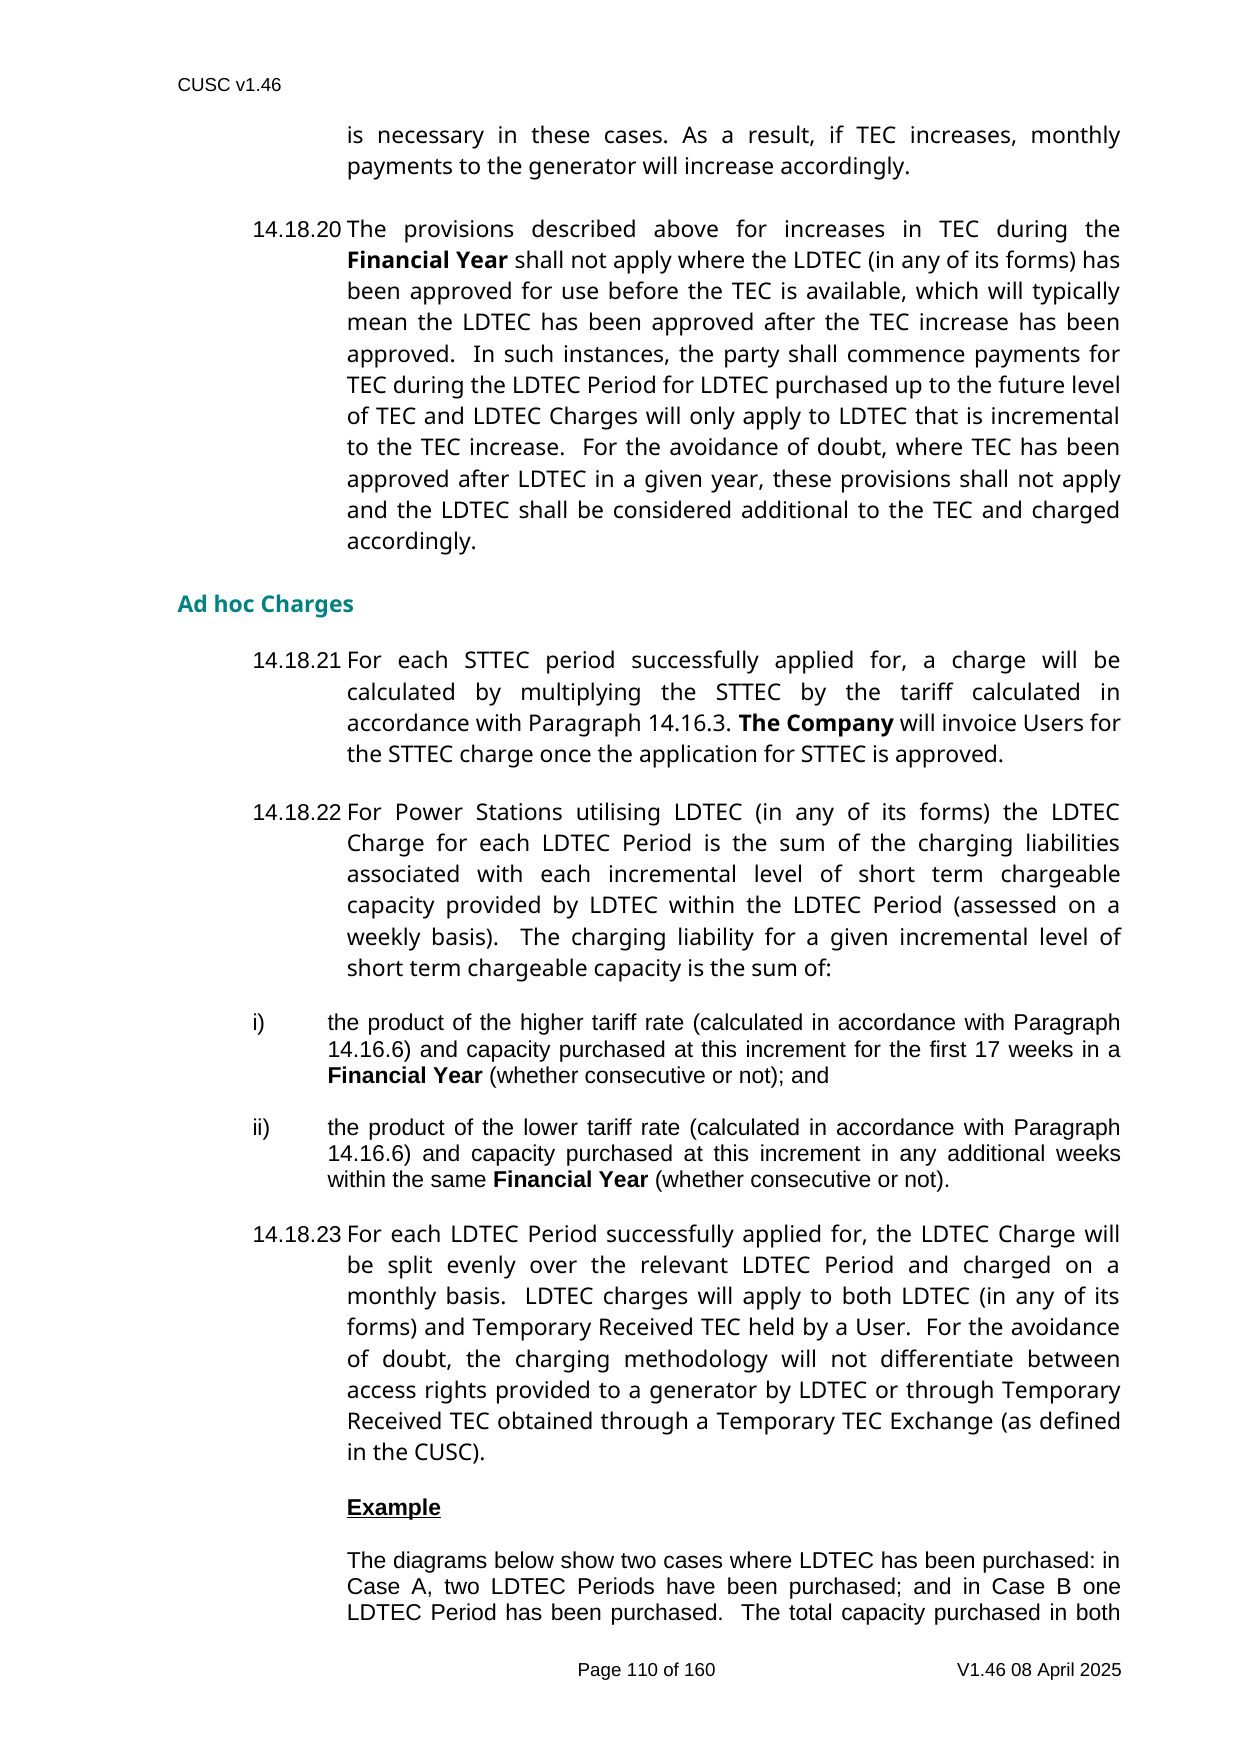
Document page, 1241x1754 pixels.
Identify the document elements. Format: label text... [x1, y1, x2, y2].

text ii) the product of the lower tariff rate (calculated in accordance with Paragraph 14.16.6) and capacity purchased at this increment in any additional weeks within the same Financial Year (whether consecutive or not). [252, 1113, 1121, 1192]
text Example [347, 1494, 1121, 1520]
text i) the product of the higher tariff rate (calculated in accordance with Paragraph 14.16.6) and capacity purchased at this increment for the first 17 weeks in a Financial Year (whether consecutive or not); and [252, 1009, 1121, 1088]
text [347, 1547, 1121, 1626]
list For each STTEC period successfully applied for, a charge will be calculated by multiplying the STTEC by the tariff calculated in accordance with Paragraph 14.16.3. The Company will invoice Users for the STTEC charge once the application for STTEC is approved. [252, 644, 1121, 769]
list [252, 119, 1121, 181]
list For each LDTEC Period successfully applied for, the LDTEC Charge will be split evenly over the relevant LDTEC Period and charged on a monthly basis. LDTEC charges will apply to both LDTEC (in any of its forms) and Temporary Received TEC held by a User. For the avoidance of doubt, the charging methodology will not differentiate between access rights provided to a generator by LDTEC or through Temporary Received TEC obtained through a Temporary TEC Exchange (as defined in the CUSC). [252, 1217, 1121, 1467]
list The provisions described above for increases in TEC during the Financial Year shall not apply where the LDTEC (in any of its forms) has been approved for use before the TEC is available, which will typically mean the LDTEC has been approved after the TEC increase has been approved. In such instances, the party shall commence payments for TEC during the LDTEC Period for LDTEC purchased up to the future level of TEC and LDTEC Charges will only apply to LDTEC that is incremental to the TEC increase. For the avoidance of doubt, where TEC has been approved after LDTEC in a given year, these provisions shall not apply and the LDTEC shall be considered additional to the TEC and charged accordingly. [252, 212, 1121, 556]
list For Power Stations utilising LDTEC (in any of its forms) the LDTEC Charge for each LDTEC Period is the sum of the charging liabilities associated with each incremental level of short term chargeable capacity provided by LDTEC within the LDTEC Period (assessed on a weekly basis). The charging liability for a given incremental level of short term chargeable capacity is the sum of: [252, 796, 1121, 983]
subtitle Ad hoc Charges [177, 587, 1121, 619]
